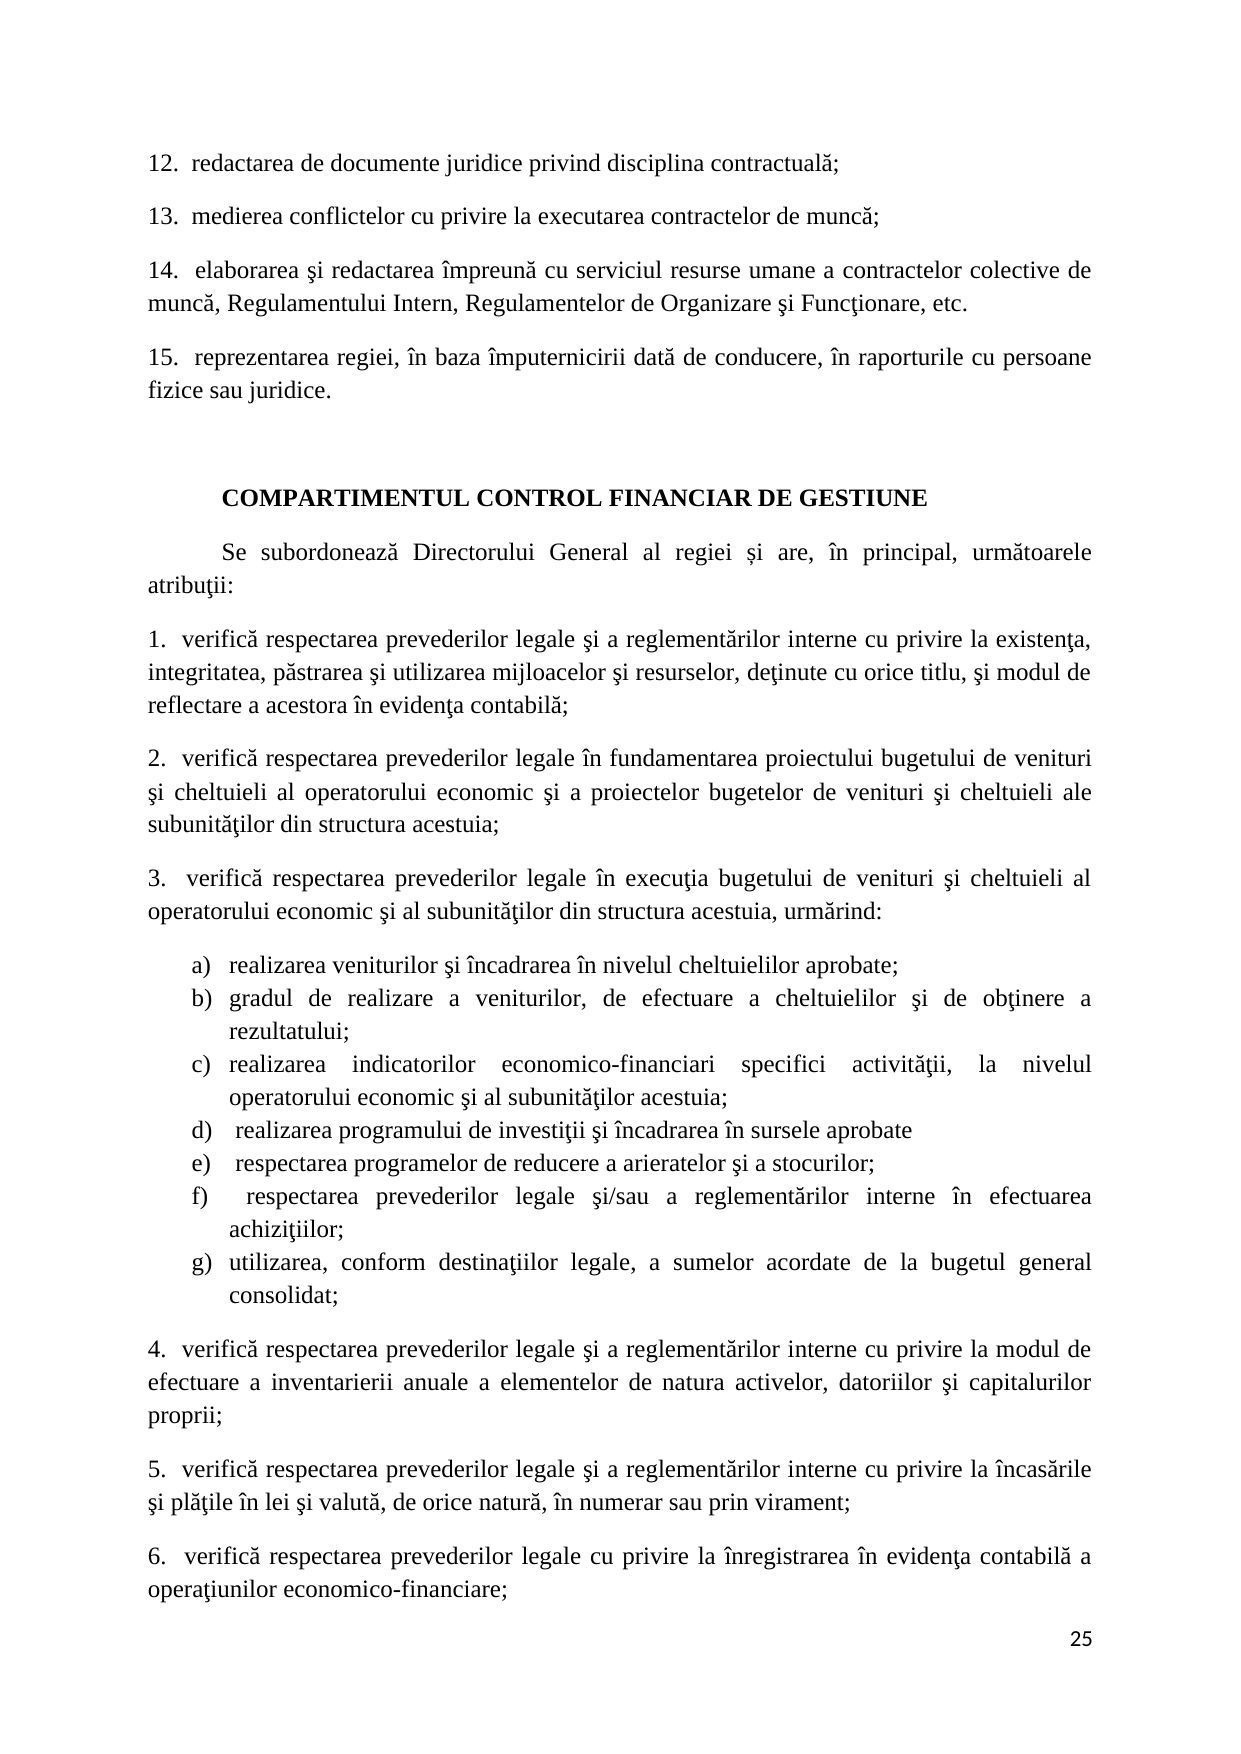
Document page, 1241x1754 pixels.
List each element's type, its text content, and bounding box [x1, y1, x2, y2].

text Se subordonează Directorului General al regiei și are, în principal, următoarele atribuţii: [148, 537, 1093, 598]
text 15. reprezentarea regiei, în baza împuternicirii dată de conducere, în raporturile cu persoane fizice sau juridice. [148, 342, 1093, 404]
list respectarea programelor de reducere a arieratelor şi a stocurilor; [191, 1148, 1093, 1177]
text 6. verifică respectarea prevederilor legale cu privire la înregistrarea în evidenţa contabilă a operaţiunilor economico-financiare; [148, 1541, 1093, 1603]
text 5. verifică respectarea prevederilor legale şi a reglementărilor interne cu privire la încasările şi plăţile în lei şi valută, de orice natură, în numerar sau prin virament; [148, 1454, 1093, 1516]
list realizarea veniturilor şi încadrarea în nivelul cheltuielilor aprobate; [191, 950, 1093, 979]
list realizarea programului de investiţii şi încadrarea în sursele aprobate [191, 1115, 1093, 1144]
text 14. elaborarea şi redactarea împreună cu serviciul resurse umane a contractelor colective de muncă, Regulamentului Intern, Regulamentelor de Organizare şi Funcţionare, etc. [148, 255, 1093, 317]
text 1. verifică respectarea prevederilor legale şi a reglementărilor interne cu privire la existenţa, integritatea, păstrarea şi utilizarea mijloacelor şi resurselor, deţinute cu orice titlu, şi modul de reflectare a acestora în evidenţa contabilă; [148, 624, 1093, 718]
list respectarea prevederilor legale şi/sau a reglementărilor interne în efectuarea achiziţiilor; [191, 1181, 1093, 1243]
list utilizarea, conform destinaţiilor legale, a sumelor acordate de la bugetul general consolidat; [191, 1247, 1093, 1309]
text 4. verifică respectarea prevederilor legale şi a reglementărilor interne cu privire la modul de efectuare a inventarierii anuale a elementelor de natura activelor, datoriilor şi capitalurilor proprii; [148, 1334, 1093, 1429]
text COMPARTIMENTUL CONTROL FINANCIAR DE GESTIUNE [148, 483, 1093, 512]
list realizarea indicatorilor economico-financiari specifici activităţii, la nivelul operatorului economic şi al subunităţilor acestuia; [191, 1049, 1093, 1111]
text 13. medierea conflictelor cu privire la executarea contractelor de muncă; [148, 201, 1093, 230]
list gradul de realizare a veniturilor, de efectuare a cheltuielilor şi de obţinere a rezultatului; [191, 983, 1093, 1045]
text 2. verifică respectarea prevederilor legale în fundamentarea proiectului bugetului de venituri şi cheltuieli al operatorului economic şi a proiectelor bugetelor de venituri şi cheltuieli ale subunităţilor din structura acestuia; [148, 743, 1093, 838]
text 12. redactarea de documente juridice privind disciplina contractuală; [148, 148, 1093, 176]
text 3. verifică respectarea prevederilor legale în execuţia bugetului de venituri şi cheltuieli al operatorului economic şi al subunităţilor din structura acestuia, urmărind: [148, 863, 1093, 925]
